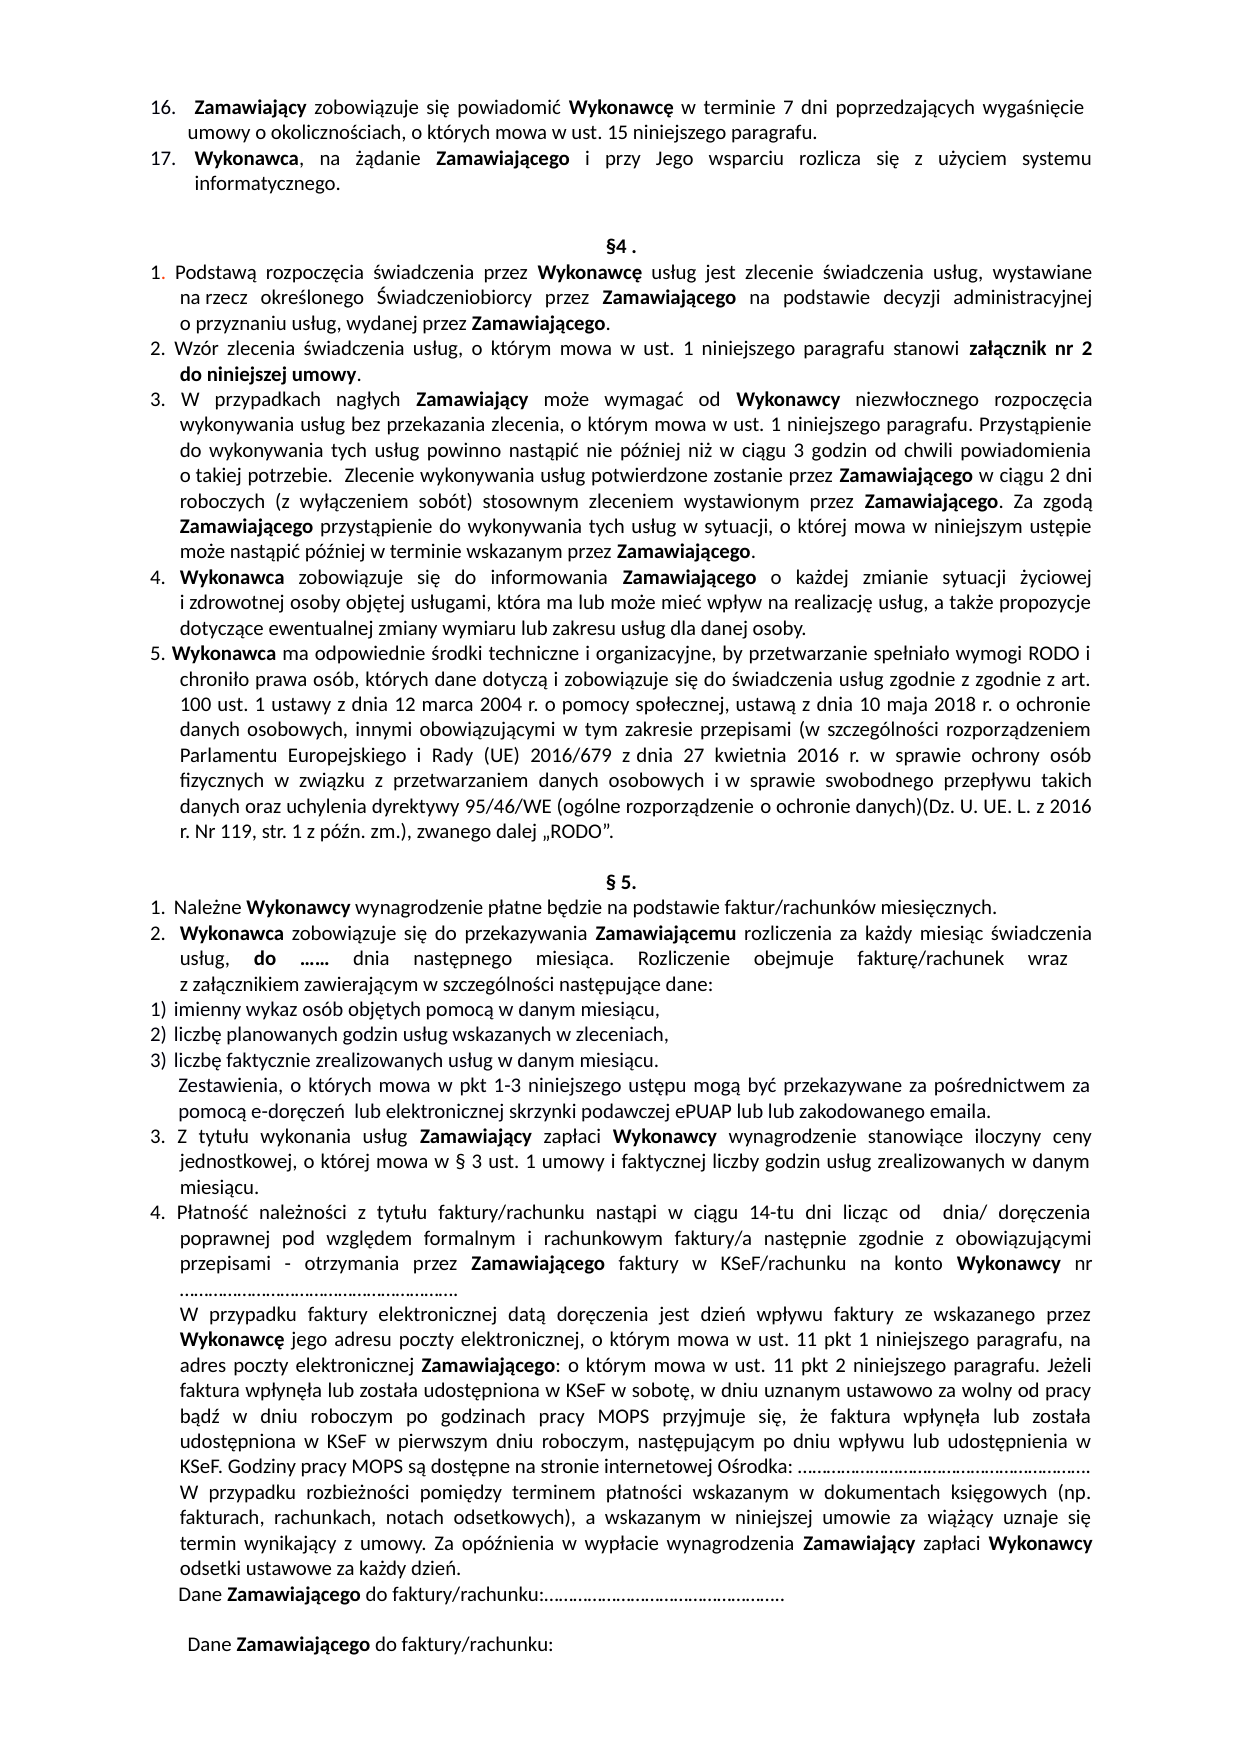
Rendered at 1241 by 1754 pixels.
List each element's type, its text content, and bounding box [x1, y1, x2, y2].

text W przypadku faktury elektronicznej datą doręczenia jest dzień wpływu faktury ze wskazanego przez Wykonawcę jego adresu poczty elektronicznej, o którym mowa w ust. 11 pkt 1 niniejszego paragrafu, na adres poczty elektronicznej Zamawiającego: o którym mowa w ust. 11 pkt 2 niniejszego paragrafu. Jeżeli faktura wpłynęła lub została udostępniona w KSeF w sobotę, w dniu uznanym ustawowo za wolny od pracy bądź w dniu roboczym po godzinach pracy MOPS przyjmuje się, że faktura wpłynęła lub została udostępniona w KSeF w pierwszym dniu roboczym, następującym po dniu wpływu lub udostępnienia w KSeF. Godziny pracy MOPS są dostępne na stronie internetowej Ośrodka: ……………………………………………………. W przypadku rozbieżności pomiędzy terminem płatności wskazanym w dokumentach księgowych (np. fakturach, rachunkach, notach odsetkowych), a wskazanym w niniejszej umowie za wiążący uznaje się termin wynikający z umowy. Za opóźnienia w wypłacie wynagrodzenia Zamawiający zapłaci Wykonawcy odsetki ustawowe za każdy dzień. [150, 1301, 1092, 1581]
list liczbę planowanych godzin usług wskazanych w zleceniach, [150, 1022, 1092, 1047]
text 3. W przypadkach nagłych Zamawiający może wymagać od Wykonawcy niezwłocznego rozpoczęcia wykonywania usług bez przekazania zlecenia, o którym mowa w ust. 1 niniejszego paragrafu. Przystąpienie do wykonywania tych usług powinno nastąpić nie później niż w ciągu 3 godzin od chwili powiadomienia o takiej potrzebie. Zlecenie wykonywania usług potwierdzone zostanie przez Zamawiającego w ciągu 2 dni roboczych (z wyłączeniem sobót) stosownym zleceniem wystawionym przez Zamawiającego. Za zgodą Zamawiającego przystąpienie do wykonywania tych usług w sytuacji, o której mowa w niniejszym ustępie może nastąpić później w terminie wskazanym przez Zamawiającego. [150, 386, 1092, 564]
text 5. Wykonawca ma odpowiednie środki techniczne i organizacyjne, by przetwarzanie spełniało wymogi RODO i chroniło prawa osób, których dane dotyczą i zobowiązuje się do świadczenia usług zgodnie z zgodnie z art. 100 ust. 1 ustawy z dnia 12 marca 2004 r. o pomocy społecznej, ustawą z dnia 10 maja 2018 r. o ochronie danych osobowych, innymi obowiązującymi w tym zakresie przepisami (w szczególności rozporządzeniem Parlamentu Europejskiego i Rady (UE) 2016/679 z dnia 27 kwietnia 2016 r. w sprawie ochrony osób fizycznych w związku z przetwarzaniem danych osobowych i w sprawie swobodnego przepływu takich danych oraz uchylenia dyrektywy 95/46/WE (ogólne rozporządzenie o ochronie danych)(Dz. U. UE. L. z 2016 r. Nr 119, str. 1 z późn. zm.), zwanego dalej „RODO”. [150, 640, 1092, 844]
text 3. Z tytułu wykonania usług Zamawiający zapłaci Wykonawcy wynagrodzenie stanowiące iloczyny ceny jednostkowej, o której mowa w § 3 ust. 1 umowy i faktycznej liczby godzin usług zrealizowanych w danym miesiącu. [150, 1123, 1092, 1199]
list Wykonawca, na żądanie Zamawiającego i przy Jego wsparciu rozlicza się z użyciem systemu informatycznego. [150, 145, 1092, 196]
list Należne Wykonawcy wynagrodzenie płatne będzie na podstawie faktur/rachunków miesięcznych. [150, 894, 1092, 920]
list Wykonawca zobowiązuje się do przekazywania Zamawiającemu rozliczenia za każdy miesiąc świadczenia usług, do …… dnia następnego miesiąca. Rozliczenie obejmuje fakturę/rachunek wraz z załącznikiem zawierającym w szczególności następujące dane: [150, 920, 1092, 996]
list Dane Zamawiającego do faktury/rachunku: [187, 1632, 1092, 1657]
text Dane Zamawiającego do faktury/rachunku:………………………………………….. [150, 1581, 1092, 1606]
list imienny wykaz osób objętych pomocą w danym miesiącu, [150, 996, 1092, 1022]
text 4. Płatność należności z tytułu faktury/rachunku nastąpi w ciągu 14-tu dni licząc od dnia/ doręczenia poprawnej pod względem formalnym i rachunkowym faktury/a następnie zgodnie z obowiązującymi przepisami - otrzymania przez Zamawiającego faktury w KSeF/rachunku na konto Wykonawcy nr …………………………………………………. [150, 1199, 1092, 1301]
text §4 . [150, 234, 1092, 259]
list Zamawiający zobowiązuje się powiadomić Wykonawcę w terminie 7 dni poprzedzających wygaśnięcie umowy o okolicznościach, o których mowa w ust. 15 niniejszego paragrafu. [150, 94, 1092, 145]
list liczbę faktycznie zrealizowanych usług w danym miesiącu. [150, 1047, 1092, 1072]
text 4. Wykonawca zobowiązuje się do informowania Zamawiającego o każdej zmianie sytuacji życiowej i zdrowotnej osoby objętej usługami, która ma lub może mieć wpływ na realizację usług, a także propozycje dotyczące ewentualnej zmiany wymiaru lub zakresu usług dla danej osoby. [150, 564, 1092, 640]
text 2. Wzór zlecenia świadczenia usług, o którym mowa w ust. 1 niniejszego paragrafu stanowi załącznik nr 2 do niniejszej umowy. [150, 335, 1092, 386]
list Zestawienia, o których mowa w pkt 1-3 niniejszego ustępu mogą być przekazywane za pośrednictwem za pomocą e-doręczeń lub elektronicznej skrzynki podawczej ePUAP lub lub zakodowanego emaila. [178, 1072, 1092, 1123]
text § 5. [150, 869, 1092, 894]
text 1. Podstawą rozpoczęcia świadczenia przez Wykonawcę usług jest zlecenie świadczenia usług, wystawiane na rzecz określonego Świadczeniobiorcy przez Zamawiającego na podstawie decyzji administracyjnej o przyznaniu usług, wydanej przez Zamawiającego. [150, 259, 1092, 335]
